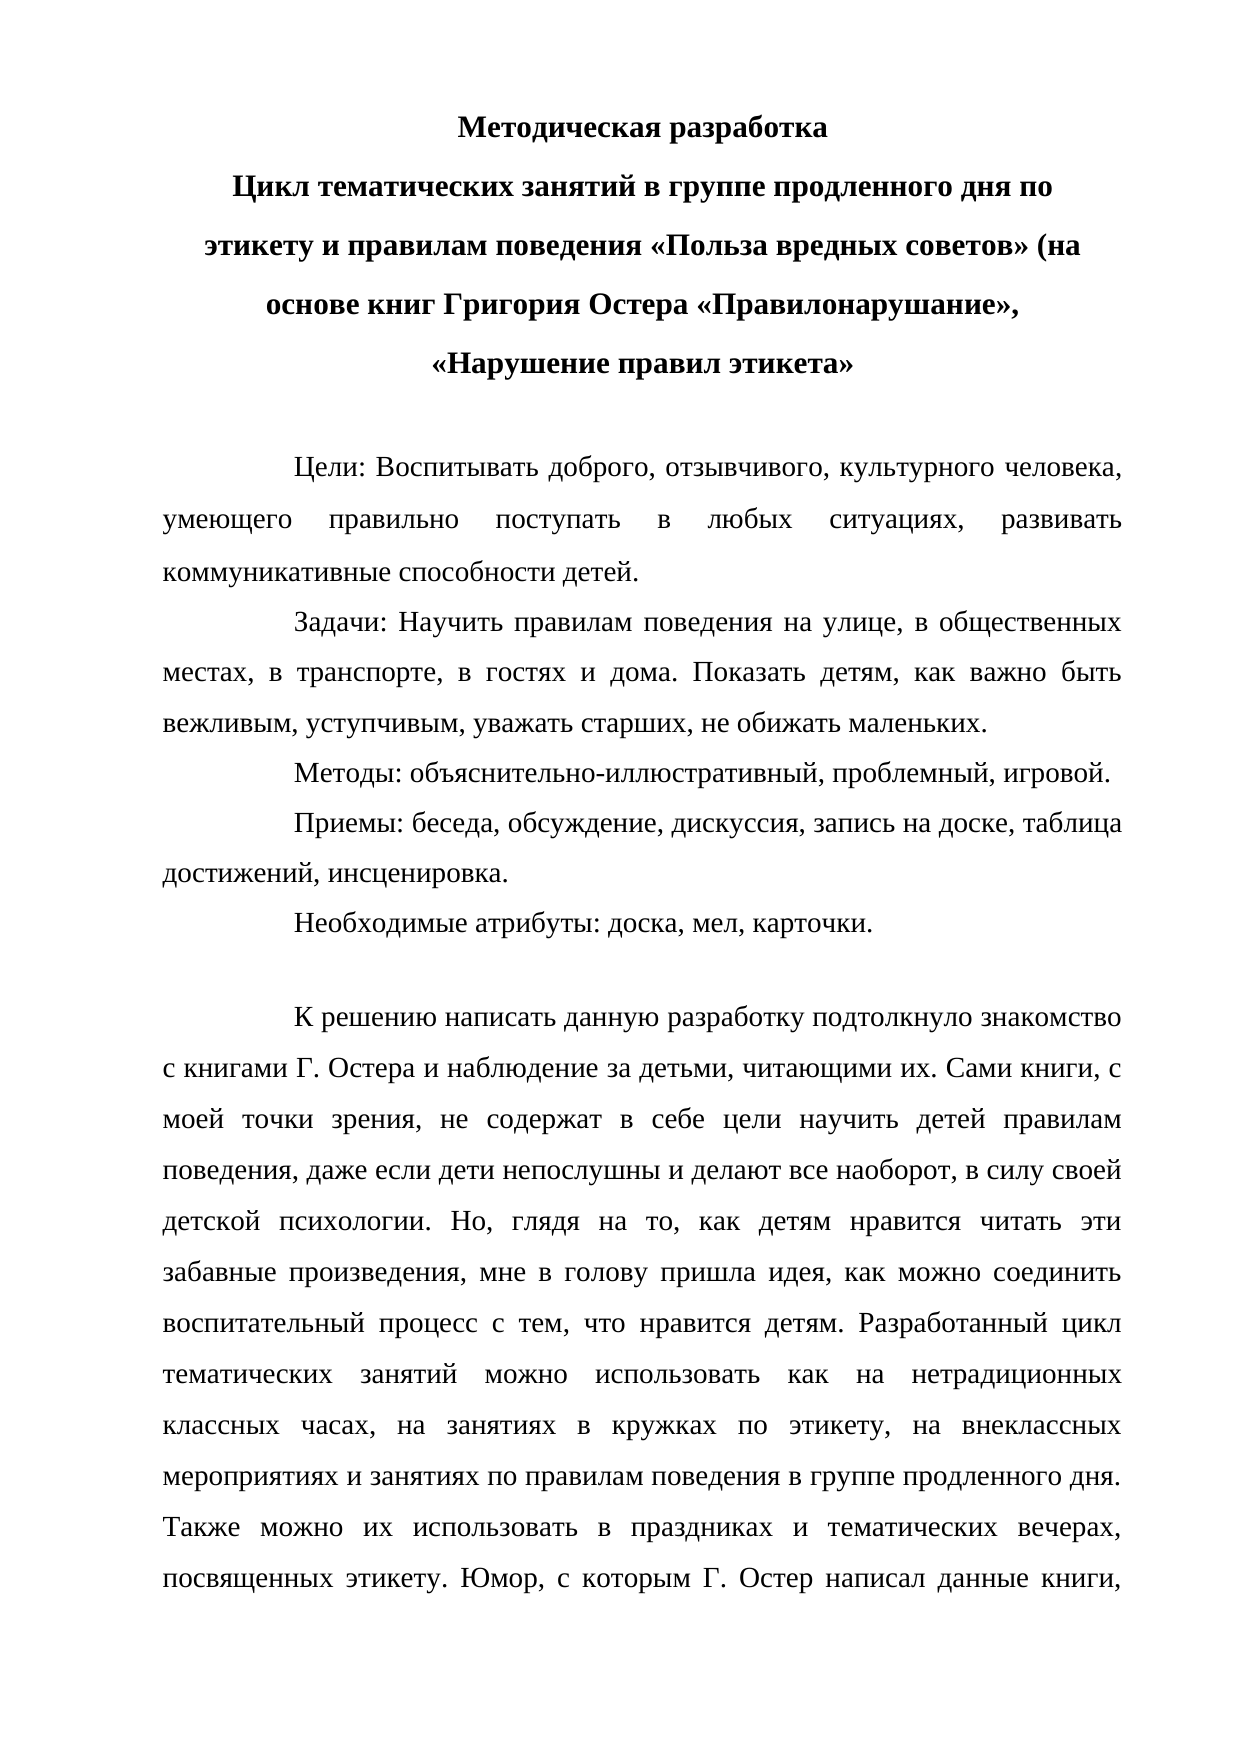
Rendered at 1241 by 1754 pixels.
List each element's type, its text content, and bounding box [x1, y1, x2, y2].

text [162, 986, 1123, 1597]
text Задачи: Научить правилам поведения на улице, в общественных местах, в транспорте, в гостях и дома. Показать детям, как важно быть вежливым, уступчивым, уважать старших, не обижать маленьких. [162, 591, 1123, 742]
text Необходимые атрибуты: доска, мел, карточки. [162, 893, 1123, 943]
text Приемы: беседа, обсуждение, дискуссия, запись на доске, таблица достижений, инсценировка. [162, 792, 1123, 893]
text Методическая разработка Цикл тематических занятий в группе продленного дня по этикету и правилам поведения «Польза вредных советов» (на основе книг Григория Остера «Правилонарушание», «Нарушение правил этикета» [162, 90, 1123, 386]
text Цели: Воспитывать доброго, отзывчивого, культурного человека, умеющего правильно поступать в любых ситуациях, развивать коммуникативные способности детей. [162, 435, 1123, 591]
text Методы: объяснительно-иллюстративный, проблемный, игровой. [162, 742, 1123, 792]
